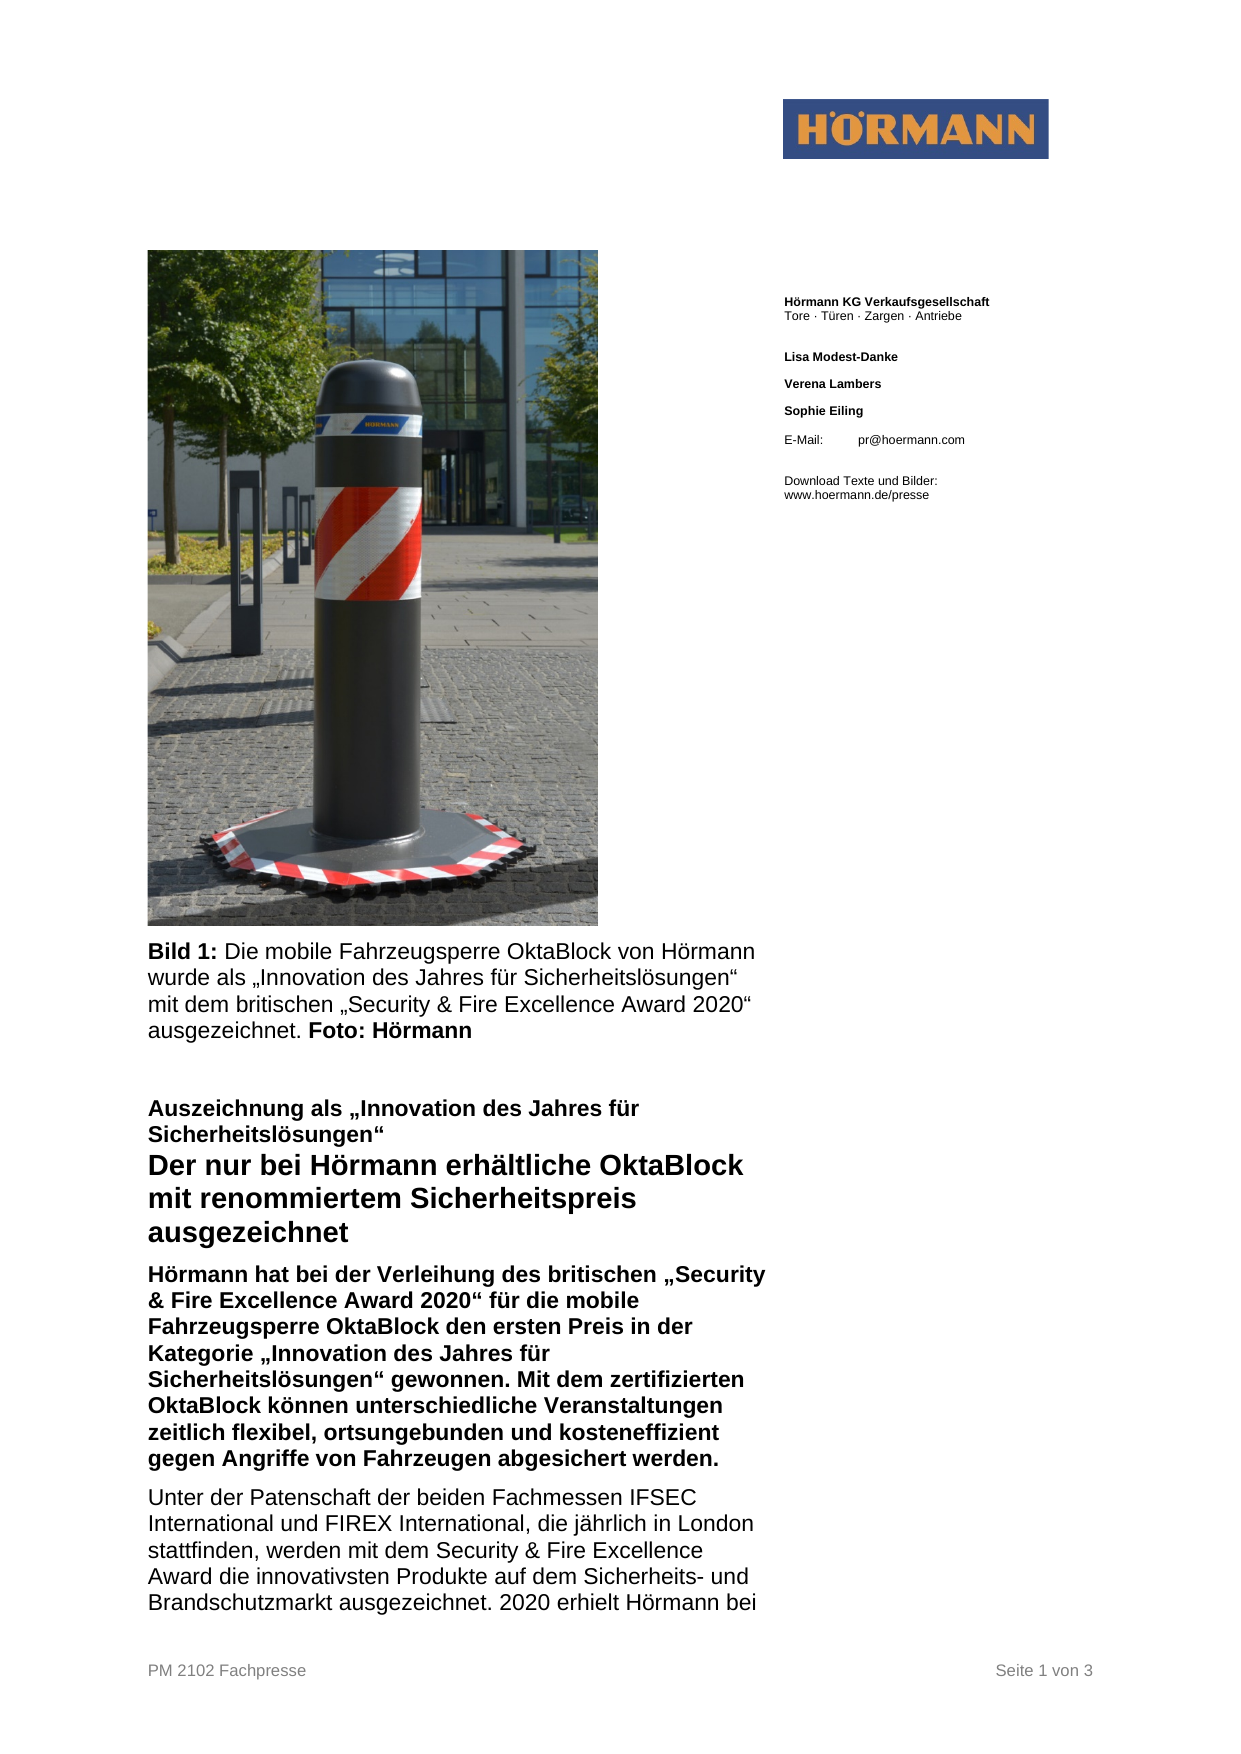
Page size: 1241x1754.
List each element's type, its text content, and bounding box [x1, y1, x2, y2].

picture [783, 99, 1049, 159]
text Auszeichnung als „Innovation des Jahres für Sicherheitslösungen“ Der nur bei Hörmann erhältliche OktaBlock mit renommiertem Sicherheitspreis ausgezeichnet [148, 1095, 766, 1248]
text Bild 1: Die mobile Fahrzeugsperre OktaBlock von Hörmann wurde als „Innovation des Jahres für Sicherheitslösungen“ mit dem britischen „Security & Fire Excellence Award 2020“ ausgezeichnet. Foto: Hörmann [148, 938, 766, 1043]
picture [147, 250, 598, 926]
text Hörmann hat bei der Verleihung des britischen „Security & Fire Excellence Award 2020“ für die mobile Fahrzeugsperre OktaBlock den ersten Preis in der Kategorie „Innovation des Jahres für Sicherheitslösungen“ gewonnen. Mit dem zertifizierten OktaBlock können unterschiedliche Veranstaltungen zeitlich flexibel, ortsungebunden und kosteneffizient gegen Angriffe von Fahrzeugen abgesichert werden. [148, 1261, 766, 1471]
